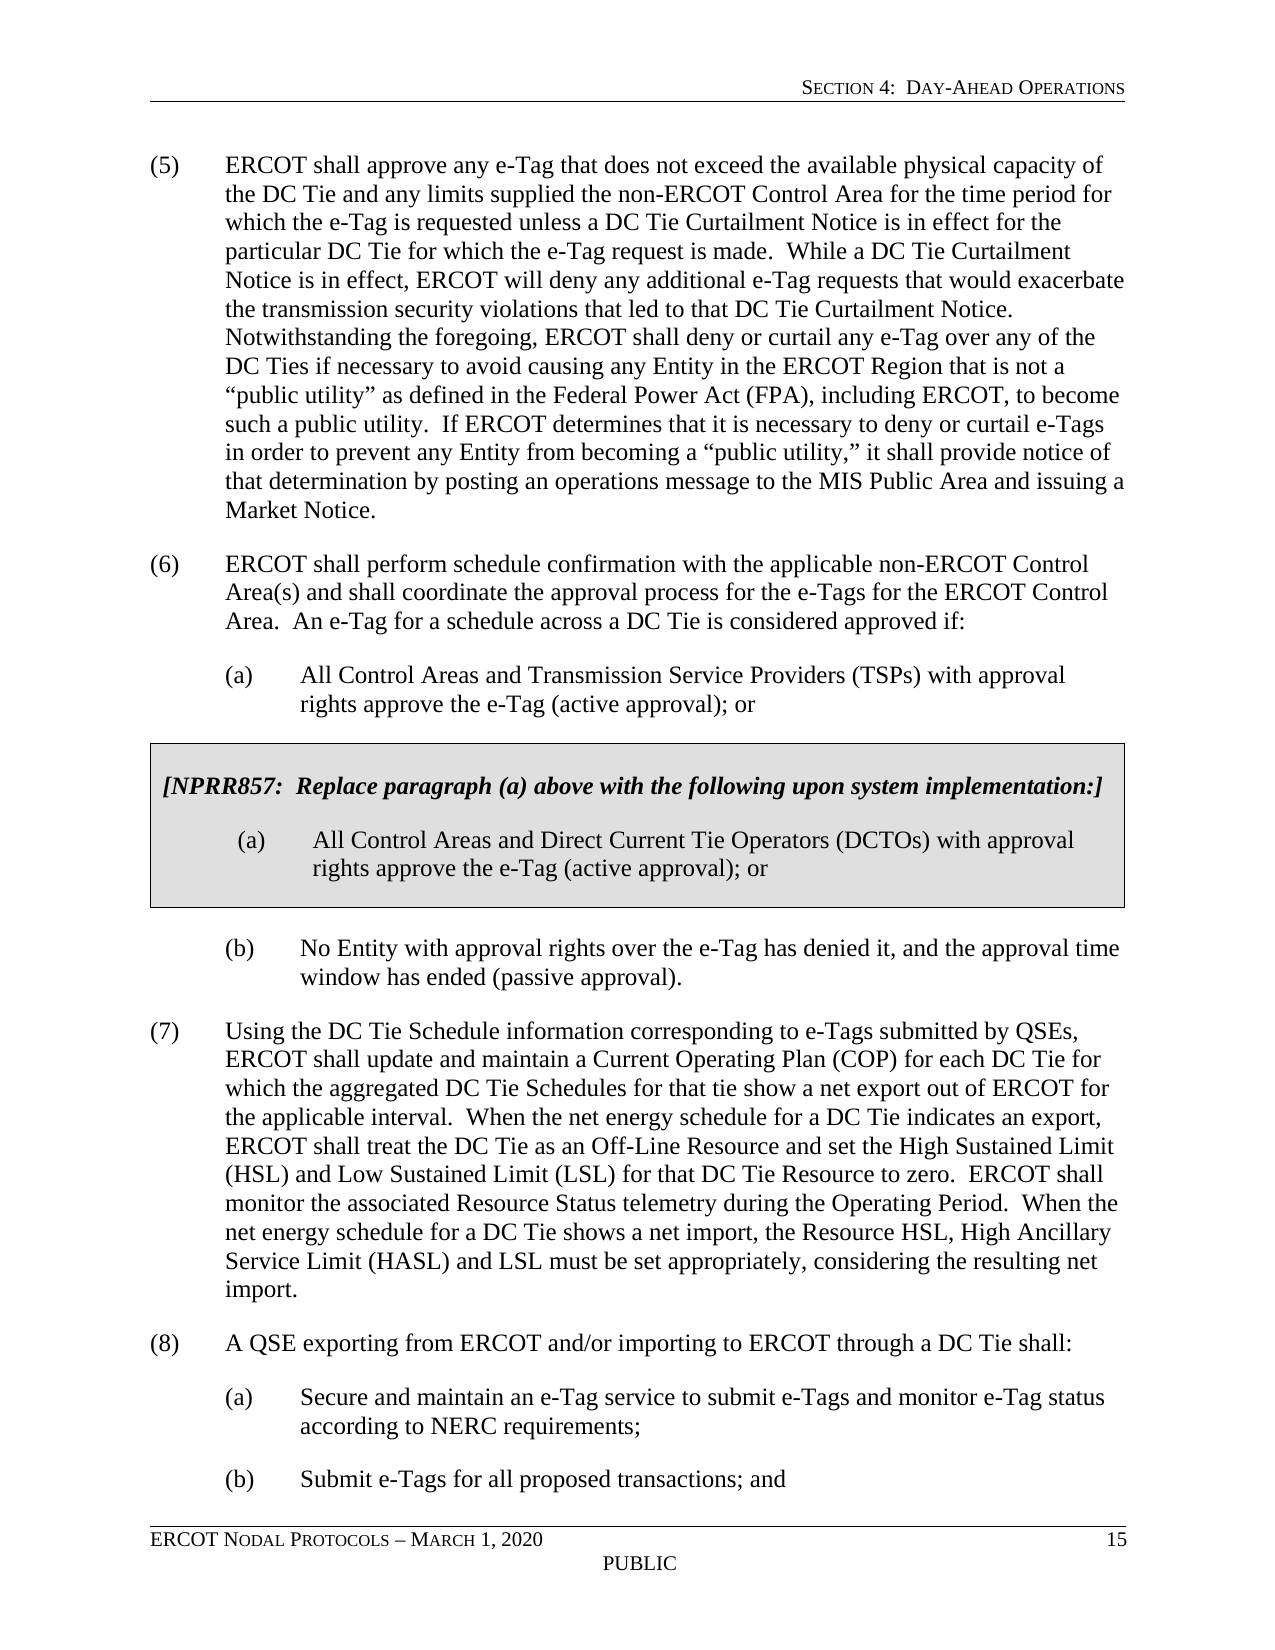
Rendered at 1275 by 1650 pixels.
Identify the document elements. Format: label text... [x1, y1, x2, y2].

text (b) No Entity with approval rights over the e-Tag has denied it, and the approval time window has ended (passive approval). [225, 933, 1125, 991]
table_header [NPRR857: Replace paragraph (a) above with the following upon system implementation:] (a) All Control Areas and Direct Current Tie Operators (DCTOs) with approval rights approve the e-Tag (active approval); or [151, 744, 1124, 907]
text (a) Secure and maintain an e-Tag service to submit e-Tags and monitor e-Tag status according to NERC requirements; [225, 1382, 1125, 1439]
text (8) A QSE exporting from ERCOT and/or importing to ERCOT through a DC Tie shall: [150, 1328, 1125, 1357]
text (5) ERCOT shall approve any e-Tag that does not exceed the available physical capacity of the DC Tie and any limits supplied the non-ERCOT Control Area for the time period for which the e-Tag is requested unless a DC Tie Curtailment Notice is in effect for the particular DC Tie for which the e-Tag request is made. While a DC Tie Curtailment Notice is in effect, ERCOT will deny any additional e-Tag requests that would exacerbate the transmission security violations that led to that DC Tie Curtailment Notice. Notwithstanding the foregoing, ERCOT shall deny or curtail any e-Tag over any of the DC Ties if necessary to avoid causing any Entity in the ERCOT Region that is not a “public utility” as defined in the Federal Power Act (FPA), including ERCOT, to become such a public utility. If ERCOT determines that it is necessary to deny or curtail e-Tags in order to prevent any Entity from becoming a “public utility,” it shall provide notice of that determination by posting an operations message to the MIS Public Area and issuing a Market Notice. [150, 150, 1125, 524]
text (6) ERCOT shall perform schedule confirmation with the applicable non-ERCOT Control Area(s) and shall coordinate the approval process for the e-Tags for the ERCOT Control Area. An e-Tag for a schedule across a DC Tie is considered approved if: [150, 549, 1125, 635]
text (a) All Control Areas and Transmission Service Providers (TSPs) with approval rights approve the e-Tag (active approval); or [225, 660, 1125, 717]
text (7) Using the DC Tie Schedule information corresponding to e-Tags submitted by QSEs, ERCOT shall update and maintain a Current Operating Plan (COP) for each DC Tie for which the aggregated DC Tie Schedules for that tie show a net export out of ERCOT for the applicable interval. When the net energy schedule for a DC Tie indicates an export, ERCOT shall treat the DC Tie as an Off-Line Resource and set the High Sustained Limit (HSL) and Low Sustained Limit (LSL) for that DC Tie Resource to zero. ERCOT shall monitor the associated Resource Status telemetry during the Operating Period. When the net energy schedule for a DC Tie shows a net import, the Resource HSL, High Ancillary Service Limit (HASL) and LSL must be set appropriately, considering the resulting net import. [150, 1016, 1125, 1303]
text (b) Submit e-Tags for all proposed transactions; and [225, 1464, 1125, 1493]
